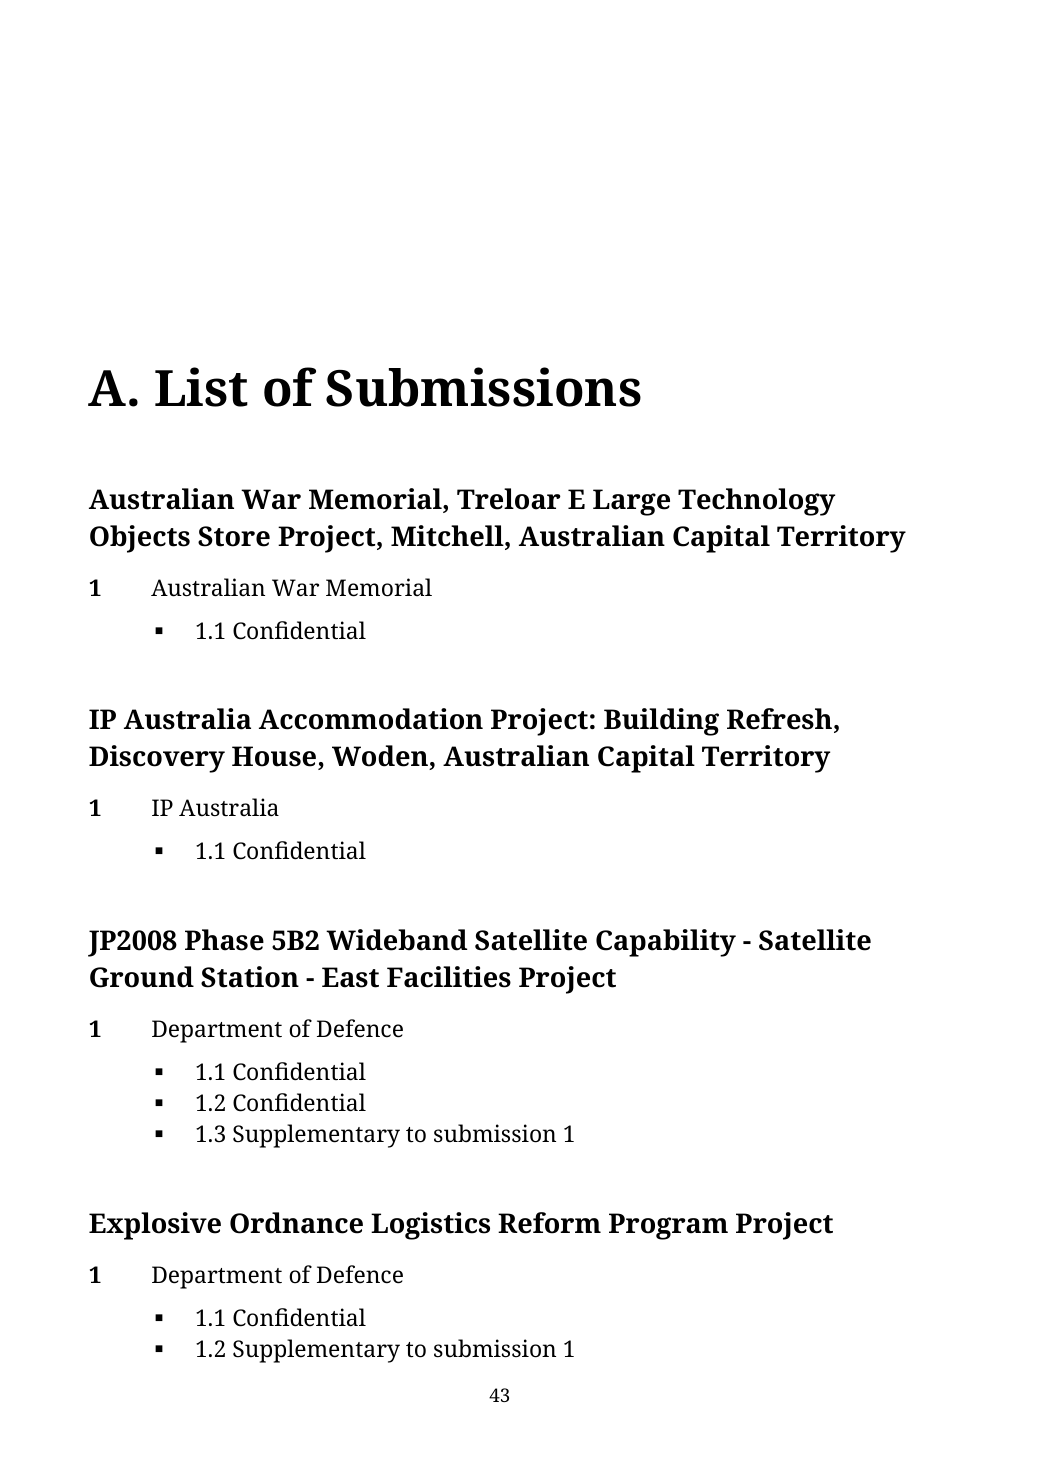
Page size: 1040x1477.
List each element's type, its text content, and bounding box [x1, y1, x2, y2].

text 1.2 Supplementary to submission 1 [153, 1333, 933, 1364]
text 1.2 Confidential [153, 1087, 933, 1118]
subtitle JP2008 Phase 5B2 Wideband Satellite Capability - Satellite Ground Station - East Facilities Project [88, 921, 933, 995]
text 1.1 Confidential [153, 615, 933, 646]
text 1 Department of Defence [88, 1259, 933, 1290]
subtitle A. List of Submissions [88, 353, 933, 421]
text 1 Department of Defence [88, 1013, 933, 1044]
text 1.3 Supplementary to submission 1 [153, 1118, 933, 1149]
text 1 IP Australia [88, 792, 933, 823]
subtitle IP Australia Accommodation Project: Building Refresh, Discovery House, Woden, Australian Capital Territory [88, 701, 933, 774]
text 1.1 Confidential [153, 1056, 933, 1087]
text 1 Australian War Memorial [88, 572, 933, 603]
text 1.1 Confidential [153, 1302, 933, 1333]
subtitle Australian War Memorial, Treloar E Large Technology Objects Store Project, Mitchell, Australian Capital Territory [88, 480, 933, 554]
text 1.1 Confidential [153, 835, 933, 867]
subtitle Explosive Ordnance Logistics Reform Program Project [88, 1204, 933, 1241]
